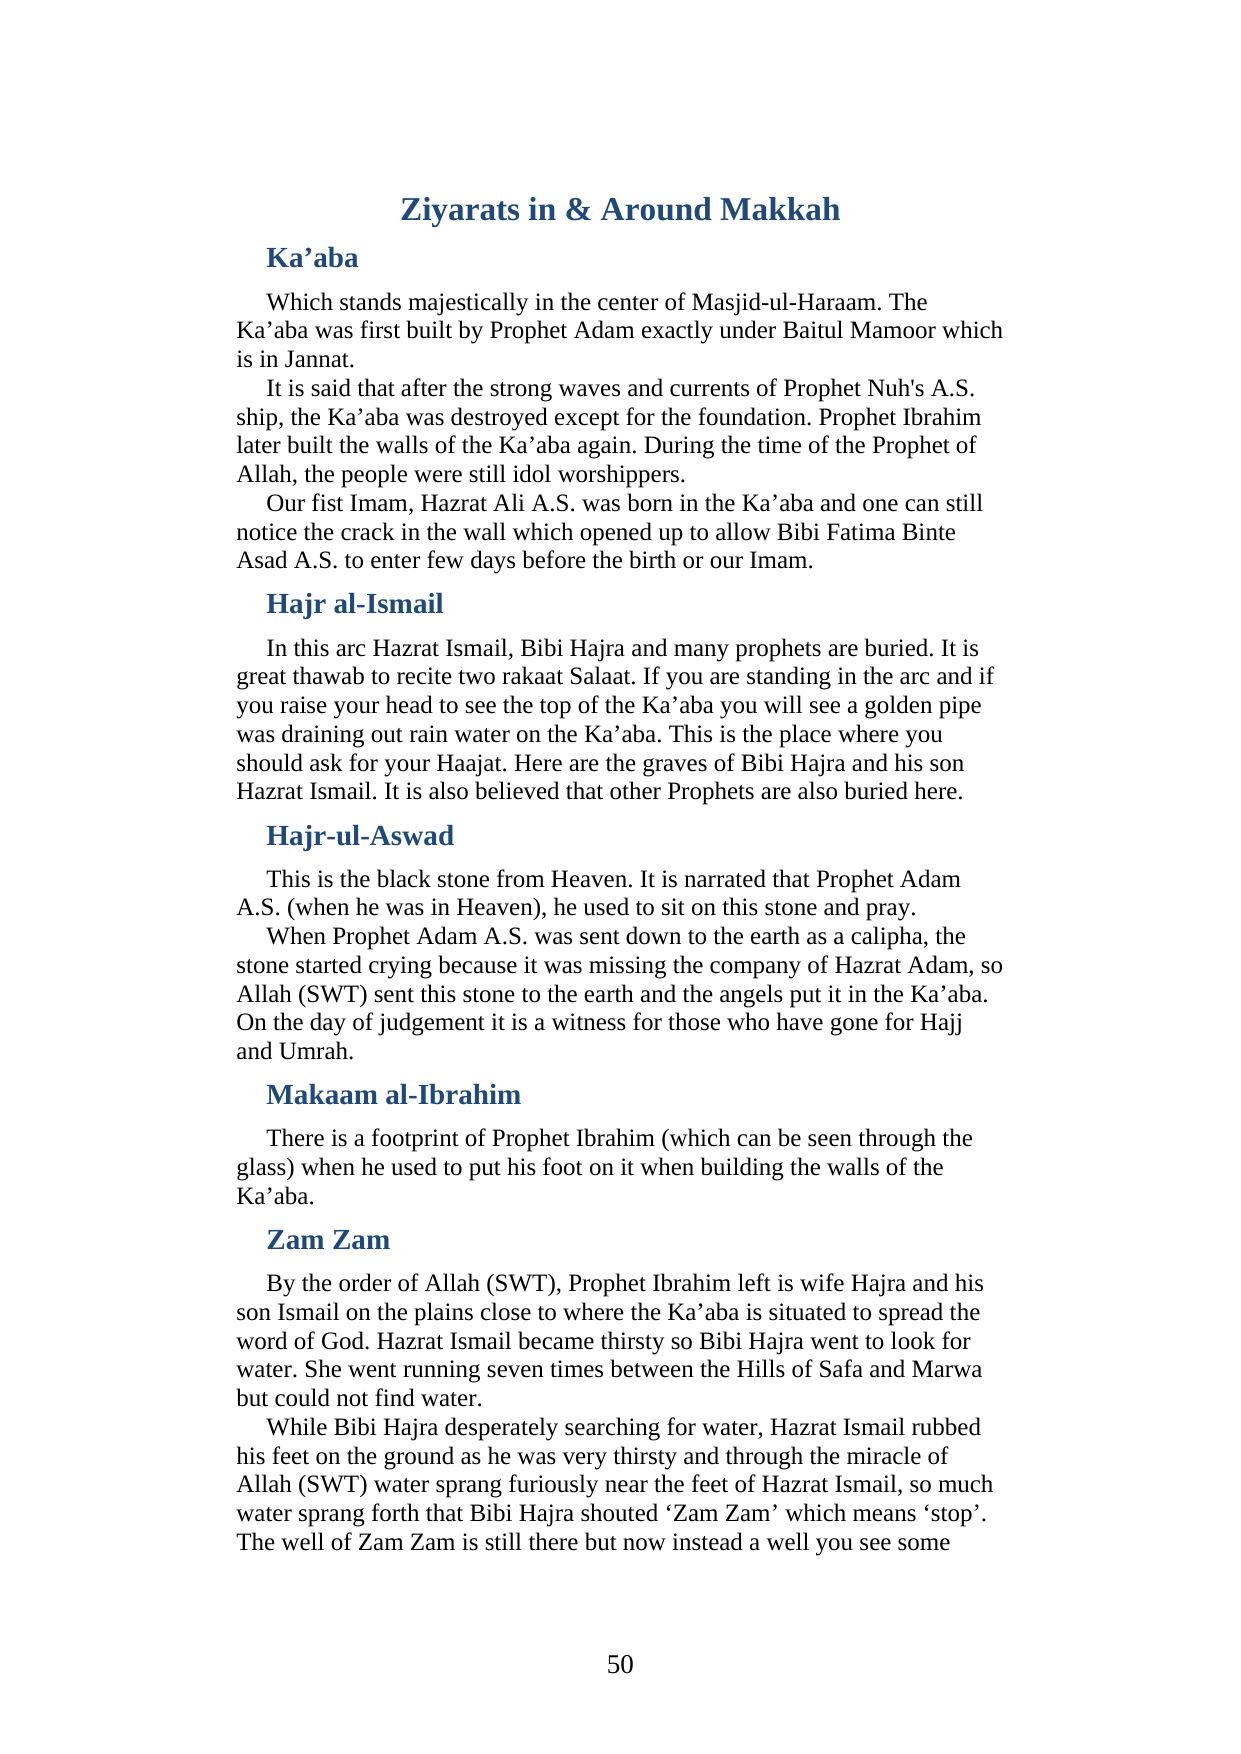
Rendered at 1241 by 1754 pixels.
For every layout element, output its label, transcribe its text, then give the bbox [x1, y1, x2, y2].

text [236, 1412, 1004, 1556]
subtitle Zam Zam [236, 1222, 1004, 1256]
subtitle Hajr-ul-Aswad [236, 818, 1004, 851]
subtitle Makaam al-Ibrahim [236, 1077, 1004, 1111]
text When Prophet Adam A.S. was sent down to the earth as a calipha, the stone started crying because it was missing the company of Hazrat Adam, so Allah (SWT) sent this stone to the earth and the angels put it in the Ka’aba. On the day of judgement it is a witness for those who have gone for Hajj and Umrah. [236, 921, 1004, 1065]
text There is a footprint of Prophet Ibrahim (which can be seen through the glass) when he used to put his foot on it when building the walls of the Ka’aba. [236, 1123, 1004, 1210]
subtitle Ziyarats in & Around Makkah [236, 190, 1004, 228]
text In this arc Hazrat Ismail, Bibi Hajra and many prophets are buried. It is great thawab to recite two rakaat Salaat. If you are standing in the arc and if you raise your head to see the top of the Ka’aba you will see a golden pipe was draining out rain water on the Ka’aba. This is the place where you should ask for your Haajat. Here are the graves of Bibi Hajra and his son Hazrat Ismail. It is also believed that other Prophets are also buried here. [236, 633, 1004, 805]
subtitle Hajr al-Ismail [236, 587, 1004, 620]
text By the order of Allah (SWT), Prophet Ibrahim left is wife Hajra and his son Ismail on the plains close to where the Ka’aba is situated to spread the word of God. Hazrat Ismail became thirsty so Bibi Hajra went to look for water. She went running seven times between the Hills of Safa and Marwa but could not find water. [236, 1268, 1004, 1412]
subtitle Ka’aba [236, 241, 1004, 274]
text It is said that after the strong waves and currents of Prophet Nuh's A.S. ship, the Ka’aba was destroyed except for the foundation. Prophet Ibrahim later built the walls of the Ka’aba again. During the time of the Prophet of Allah, the people were still idol worshippers. [236, 373, 1004, 488]
text This is the black stone from Heaven. It is narrated that Prophet Adam A.S. (when he was in Heaven), he used to sit on this stone and pray. [236, 864, 1004, 921]
text Our fist Imam, Hazrat Ali A.S. was born in the Ka’aba and one can still notice the crack in the wall which opened up to allow Bibi Fatima Binte Asad A.S. to enter few days before the birth or our Imam. [236, 488, 1004, 574]
text Which stands majestically in the center of Masjid-ul-Haraam. The Ka’aba was first built by Prophet Adam exactly under Baitul Mamoor which is in Jannat. [236, 287, 1004, 373]
